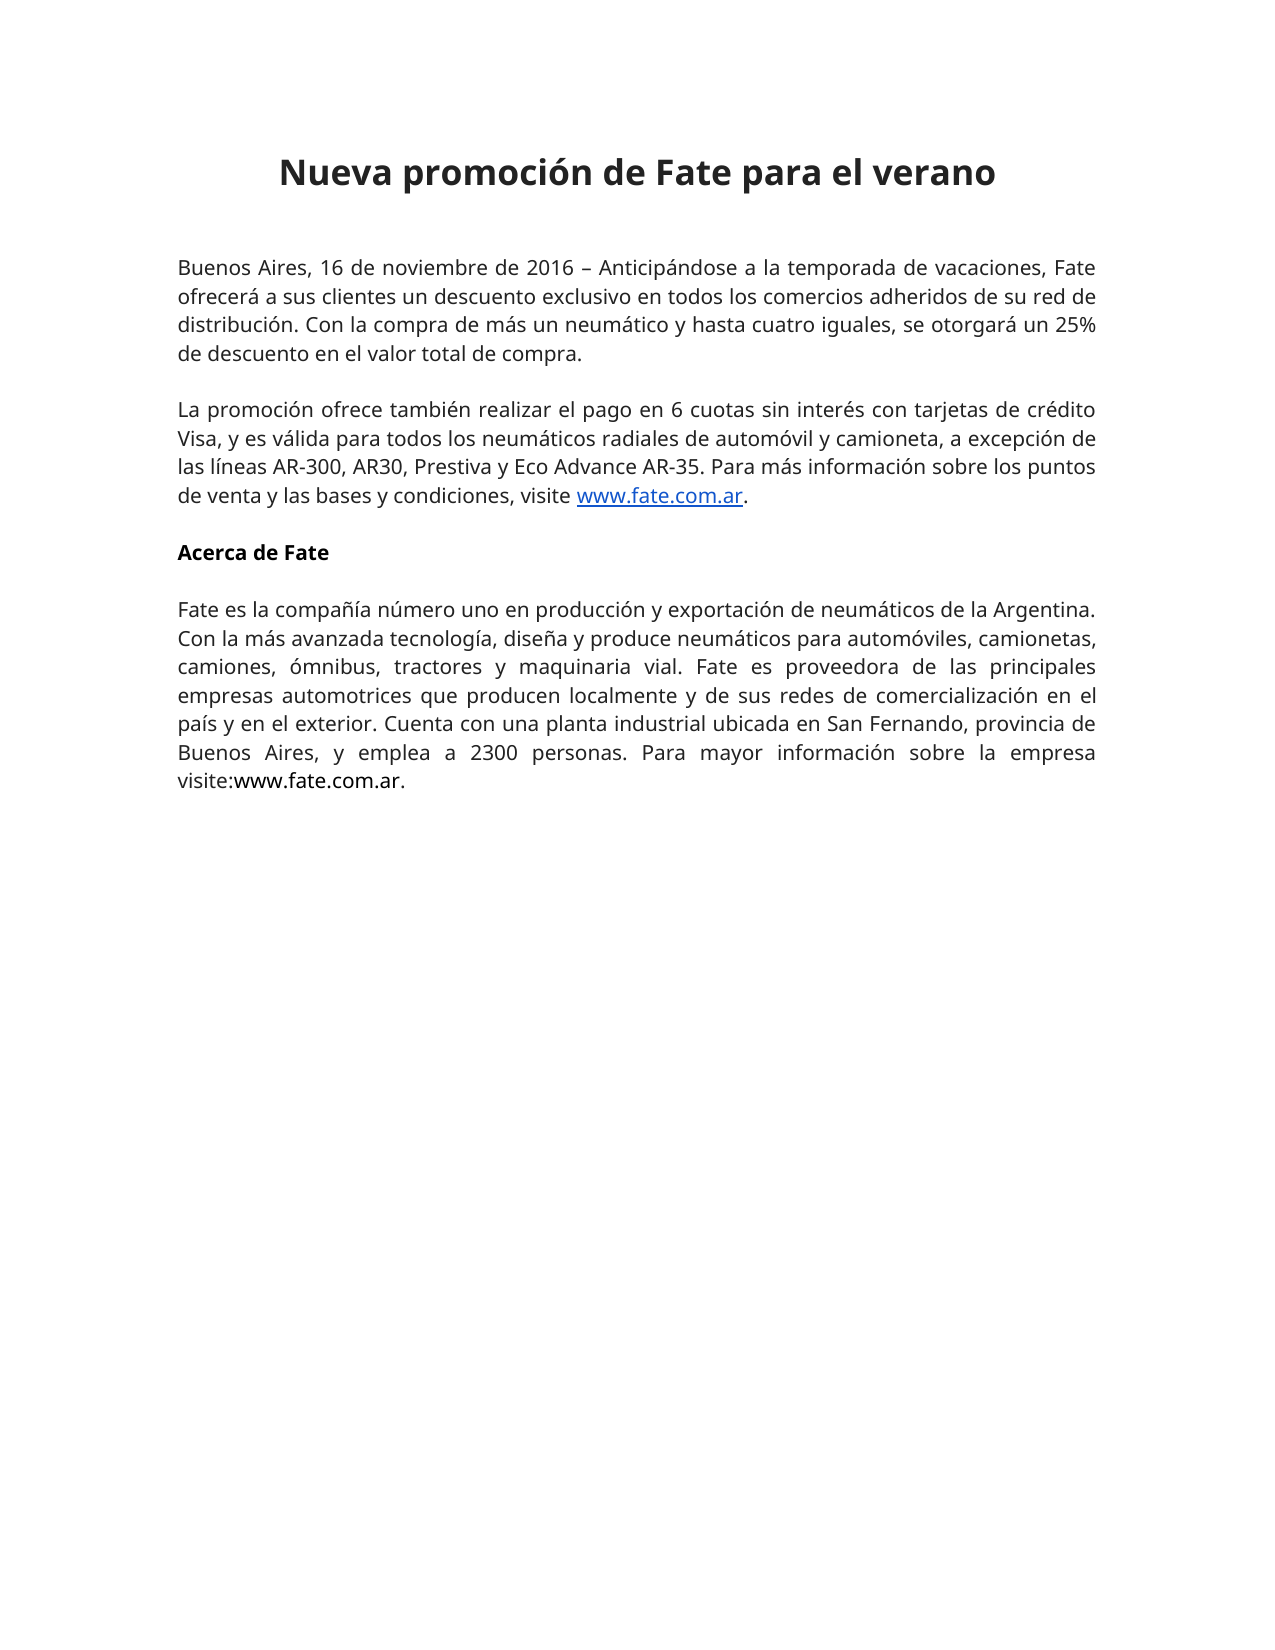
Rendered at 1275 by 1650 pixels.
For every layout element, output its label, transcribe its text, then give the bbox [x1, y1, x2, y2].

text Fate es la compañía número uno en producción y exportación de neumáticos de la Argentina. Con la más avanzada tecnología, diseña y produce neumáticos para automóviles, camionetas, camiones, ómnibus, tractores y maquinaria vial. Fate es proveedora de las principales empresas automotrices que producen localmente y de sus redes de comercialización en el país y en el exterior. Cuenta con una planta industrial ubicada en San Fernando, provincia de Buenos Aires, y emplea a 2300 personas. Para mayor información sobre la empresa visite:www.fate.com.ar. [177, 595, 1098, 794]
text Buenos Aires, 16 de noviembre de 2016 – Anticipándose a la temporada de vacaciones, Fate ofrecerá a sus clientes un descuento exclusivo en todos los comercios adheridos de su red de distribución. Con la compra de más un neumático y hasta cuatro iguales, se otorgará un 25% de descuento en el valor total de compra. [177, 253, 1098, 367]
text Acerca de Fate [177, 538, 1098, 566]
text La promoción ofrece también realizar el pago en 6 cuotas sin interés con tarjetas de crédito Visa, y es válida para todos los neumáticos radiales de automóvil y camioneta, a excepción de las líneas AR-300, AR30, Prestiva y Eco Advance AR-35. Para más información sobre los puntos de venta y las bases y condiciones, visite www.fate.com.ar. [177, 396, 1098, 509]
text Nueva promoción de Fate para el verano [177, 148, 1098, 196]
